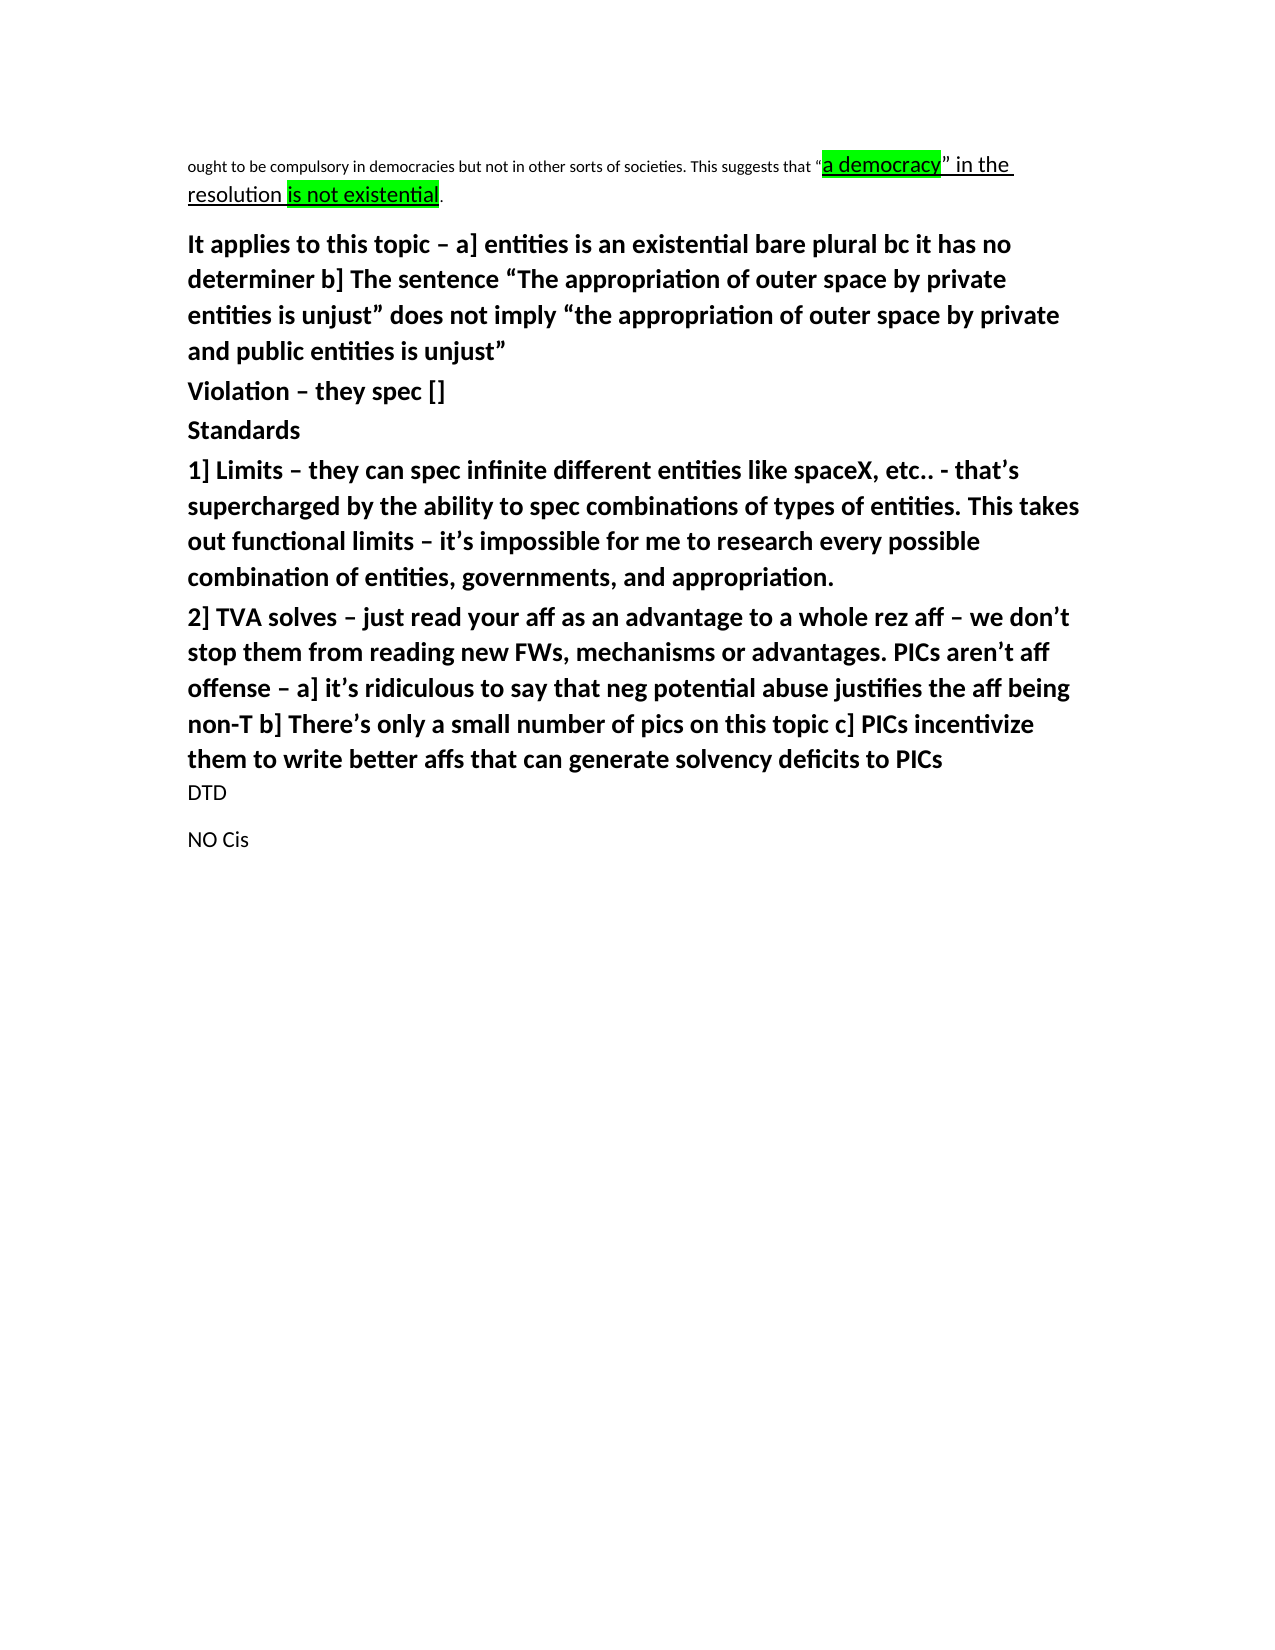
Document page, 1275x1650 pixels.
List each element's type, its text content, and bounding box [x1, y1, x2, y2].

subtitle Standards [187, 413, 1087, 447]
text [187, 150, 1087, 208]
subtitle 1] Limits – they can spec infinite different entities like spaceX, etc.. - that’s supercharged by the ability to spec combinations of types of entities. This takes out functional limits – it’s impossible for me to research every possible combination of entities, governments, and appropriation. [187, 453, 1087, 593]
subtitle Violation – they spec [] [187, 374, 1087, 407]
text DTD [187, 778, 1087, 806]
text NO Cis [187, 825, 1087, 853]
subtitle 2] TVA solves – just read your aff as an advantage to a whole rez aff – we don’t stop them from reading new FWs, mechanisms or advantages. PICs aren’t aff offense – a] it’s ridiculous to say that neg potential abuse justifies the aff being non-T b] There’s only a small number of pics on this topic c] PICs incentivize them to write better affs that can generate solvency deficits to PICs [187, 600, 1087, 776]
subtitle It applies to this topic – a] entities is an existential bare plural bc it has no determiner b] The sentence “The appropriation of outer space by private entities is unjust” does not imply “the appropriation of outer space by private and public entities is unjust” [187, 227, 1087, 367]
